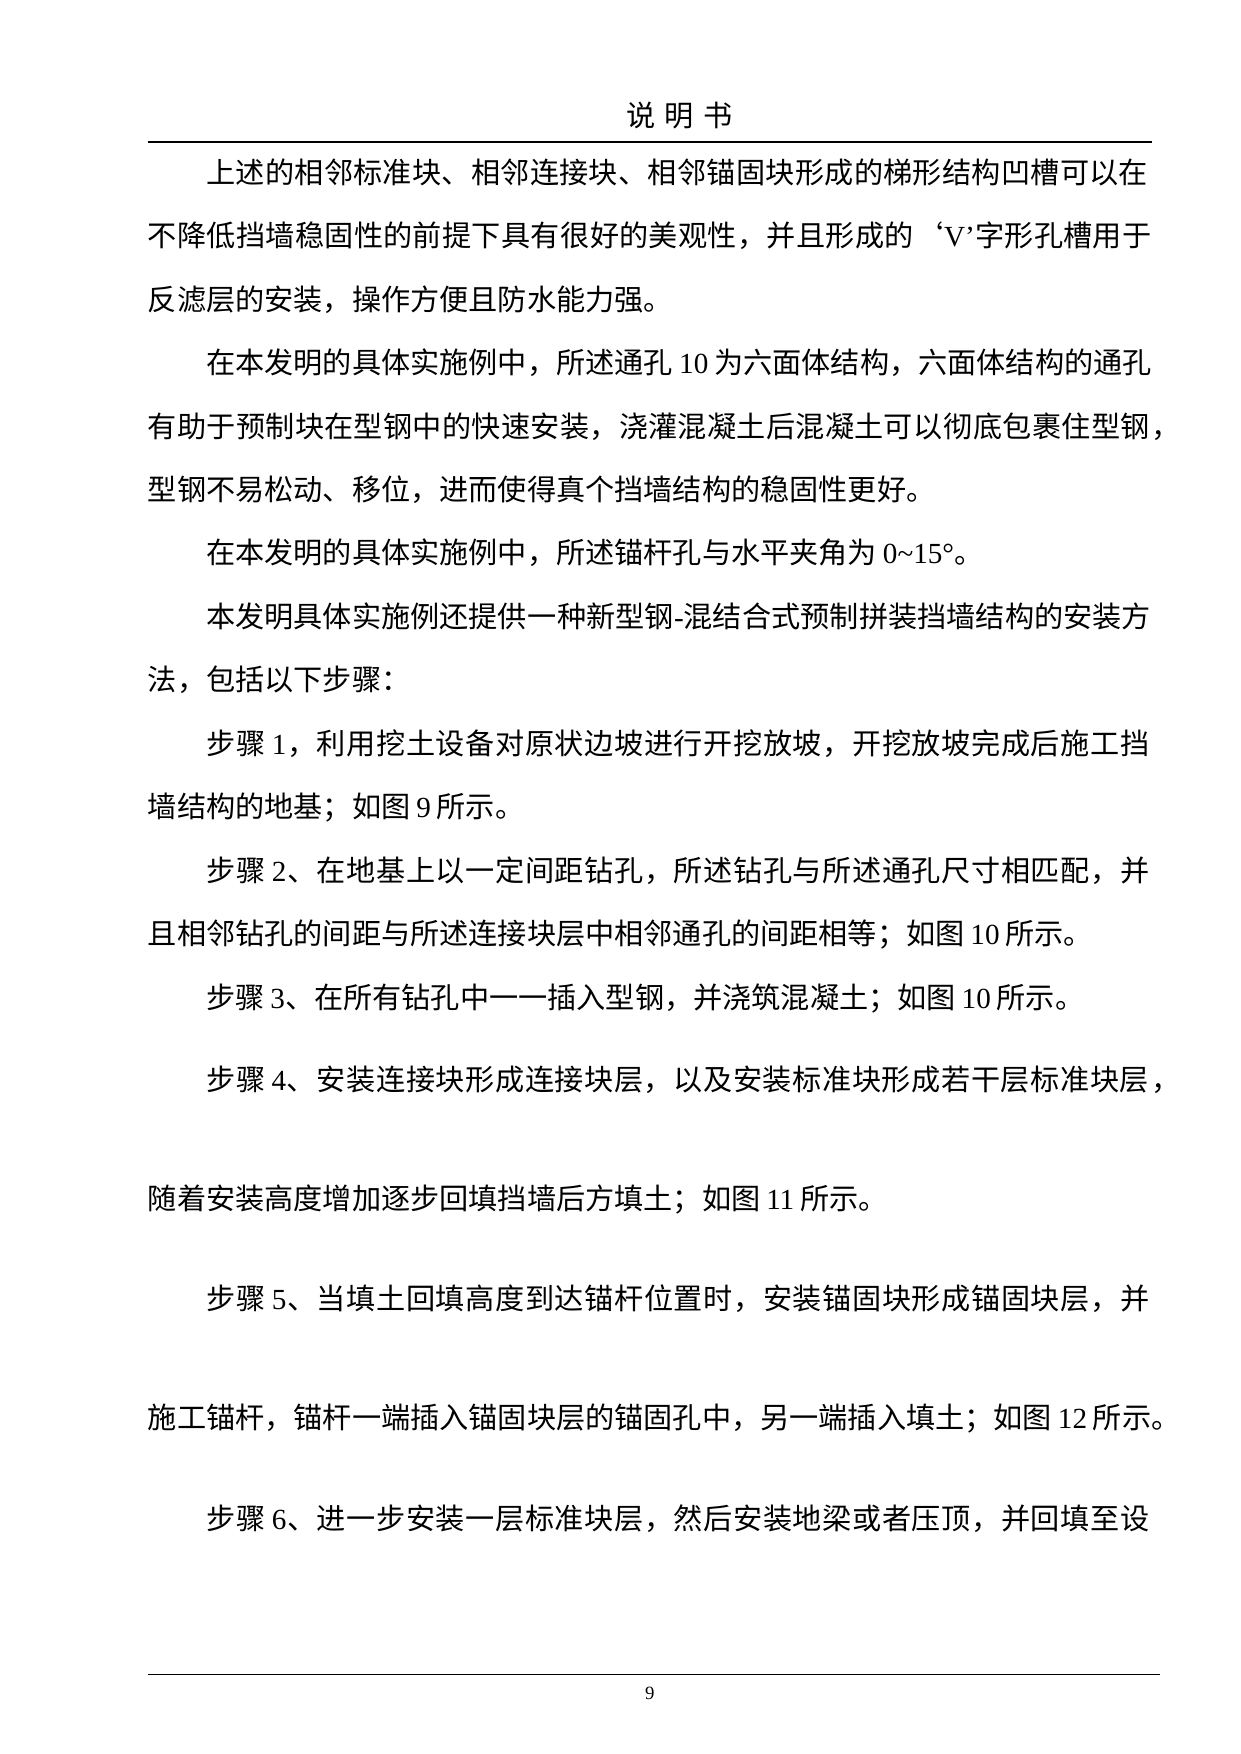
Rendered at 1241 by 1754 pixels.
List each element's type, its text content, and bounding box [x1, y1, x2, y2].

text 步骤1，利用挖土设备对原状边坡进行开挖放坡，开挖放坡完成后施工挡墙结构的地基；如图9所示。 [148, 720, 1152, 826]
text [148, 1477, 1152, 1556]
text 步骤5、当填土回填高度到达锚杆位置时，安装锚固块形成锚固块层，并施工锚杆，锚杆一端插入锚固块层的锚固孔中，另一端插入填土；如图12所示。 [148, 1257, 1152, 1456]
text 步骤4、安装连接块形成连接块层，以及安装标准块形成若干层标准块层，随着安装高度增加逐步回填挡墙后方填土；如图11所示。 [148, 1038, 1152, 1236]
text 在本发明的具体实施例中，所述通孔10为六面体结构，六面体结构的通孔有助于预制块在型钢中的快速安装，浇灌混凝土后混凝土可以彻底包裹住型钢，型钢不易松动、移位，进而使得真个挡墙结构的稳固性更好。 [148, 340, 1152, 509]
text 步骤2、在地基上以一定间距钻孔，所述钻孔与所述通孔尺寸相匹配，并且相邻钻孔的间距与所述连接块层中相邻通孔的间距相等；如图10所示。 [148, 847, 1152, 953]
text 在本发明的具体实施例中，所述锚杆孔与水平夹角为0~15°。 [148, 530, 1152, 572]
text 上述的相邻标准块、相邻连接块、相邻锚固块形成的梯形结构凹槽可以在不降低挡墙稳固性的前提下具有很好的美观性，并且形成的‘V’字形孔槽用于反滤层的安装，操作方便且防水能力强。 [148, 149, 1152, 319]
text 本发明具体实施例还提供一种新型钢-混结合式预制拼装挡墙结构的安装方法，包括以下步骤： [148, 593, 1152, 699]
text 步骤3、在所有钻孔中一一插入型钢，并浇筑混凝土；如图10所示。 [148, 974, 1152, 1016]
